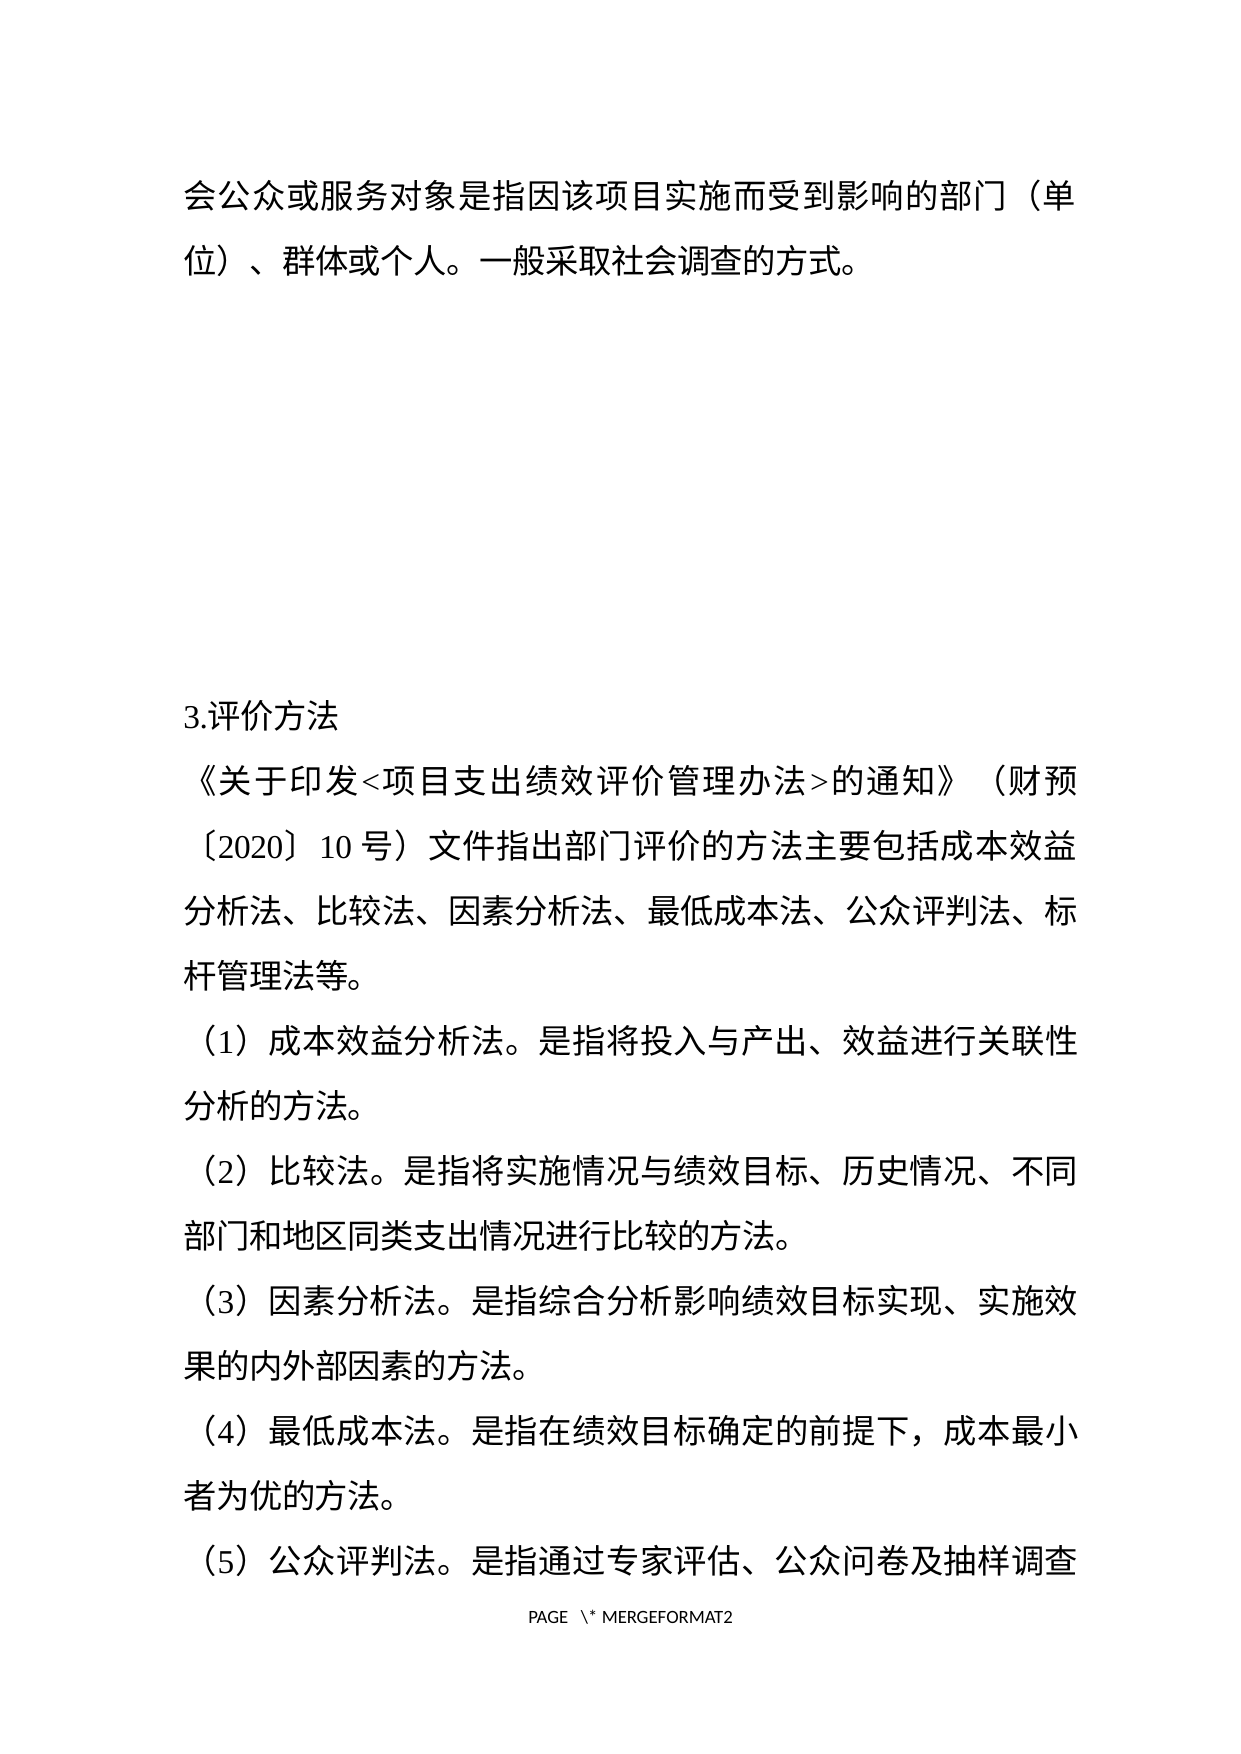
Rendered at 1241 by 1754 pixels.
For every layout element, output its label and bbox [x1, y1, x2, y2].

text [183, 162, 1078, 1592]
